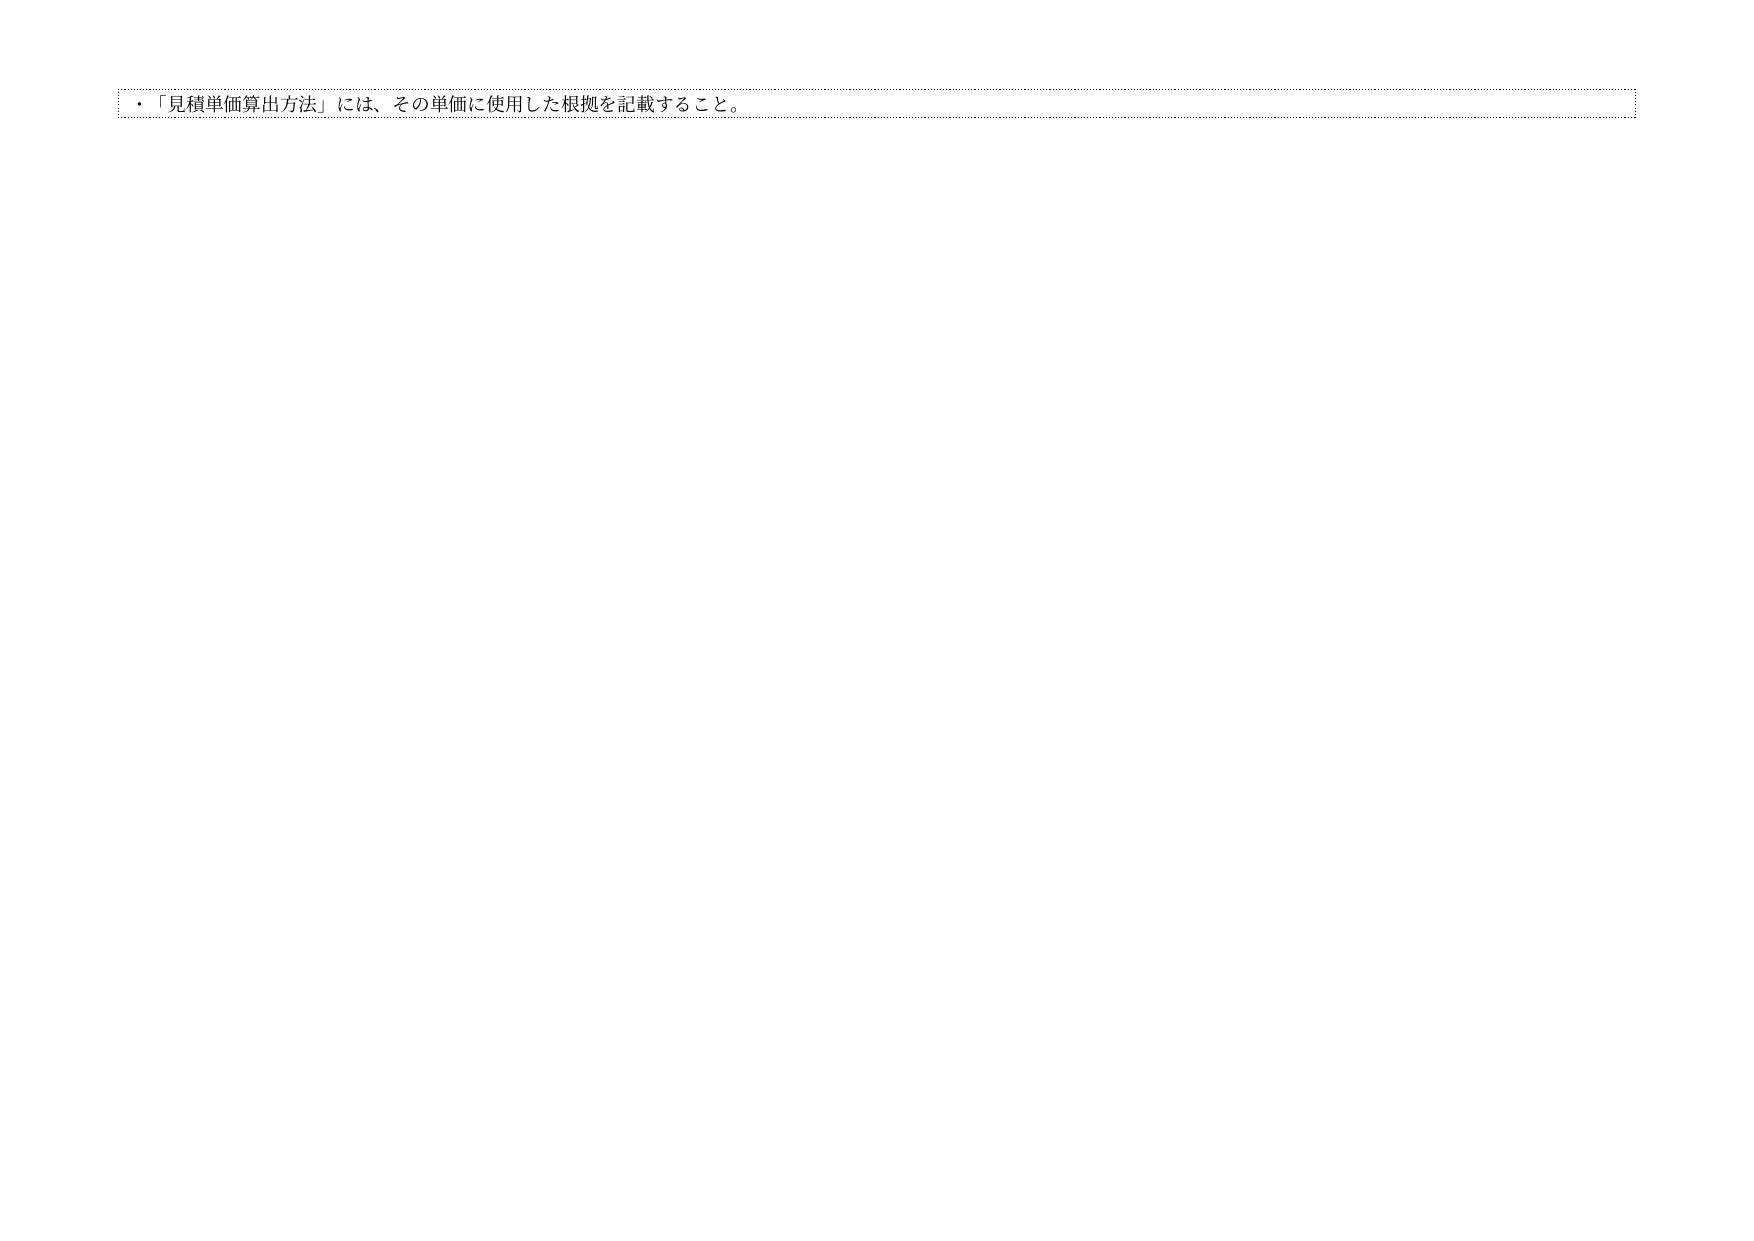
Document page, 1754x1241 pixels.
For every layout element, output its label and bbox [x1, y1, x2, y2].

table_header [119, 89, 1635, 117]
